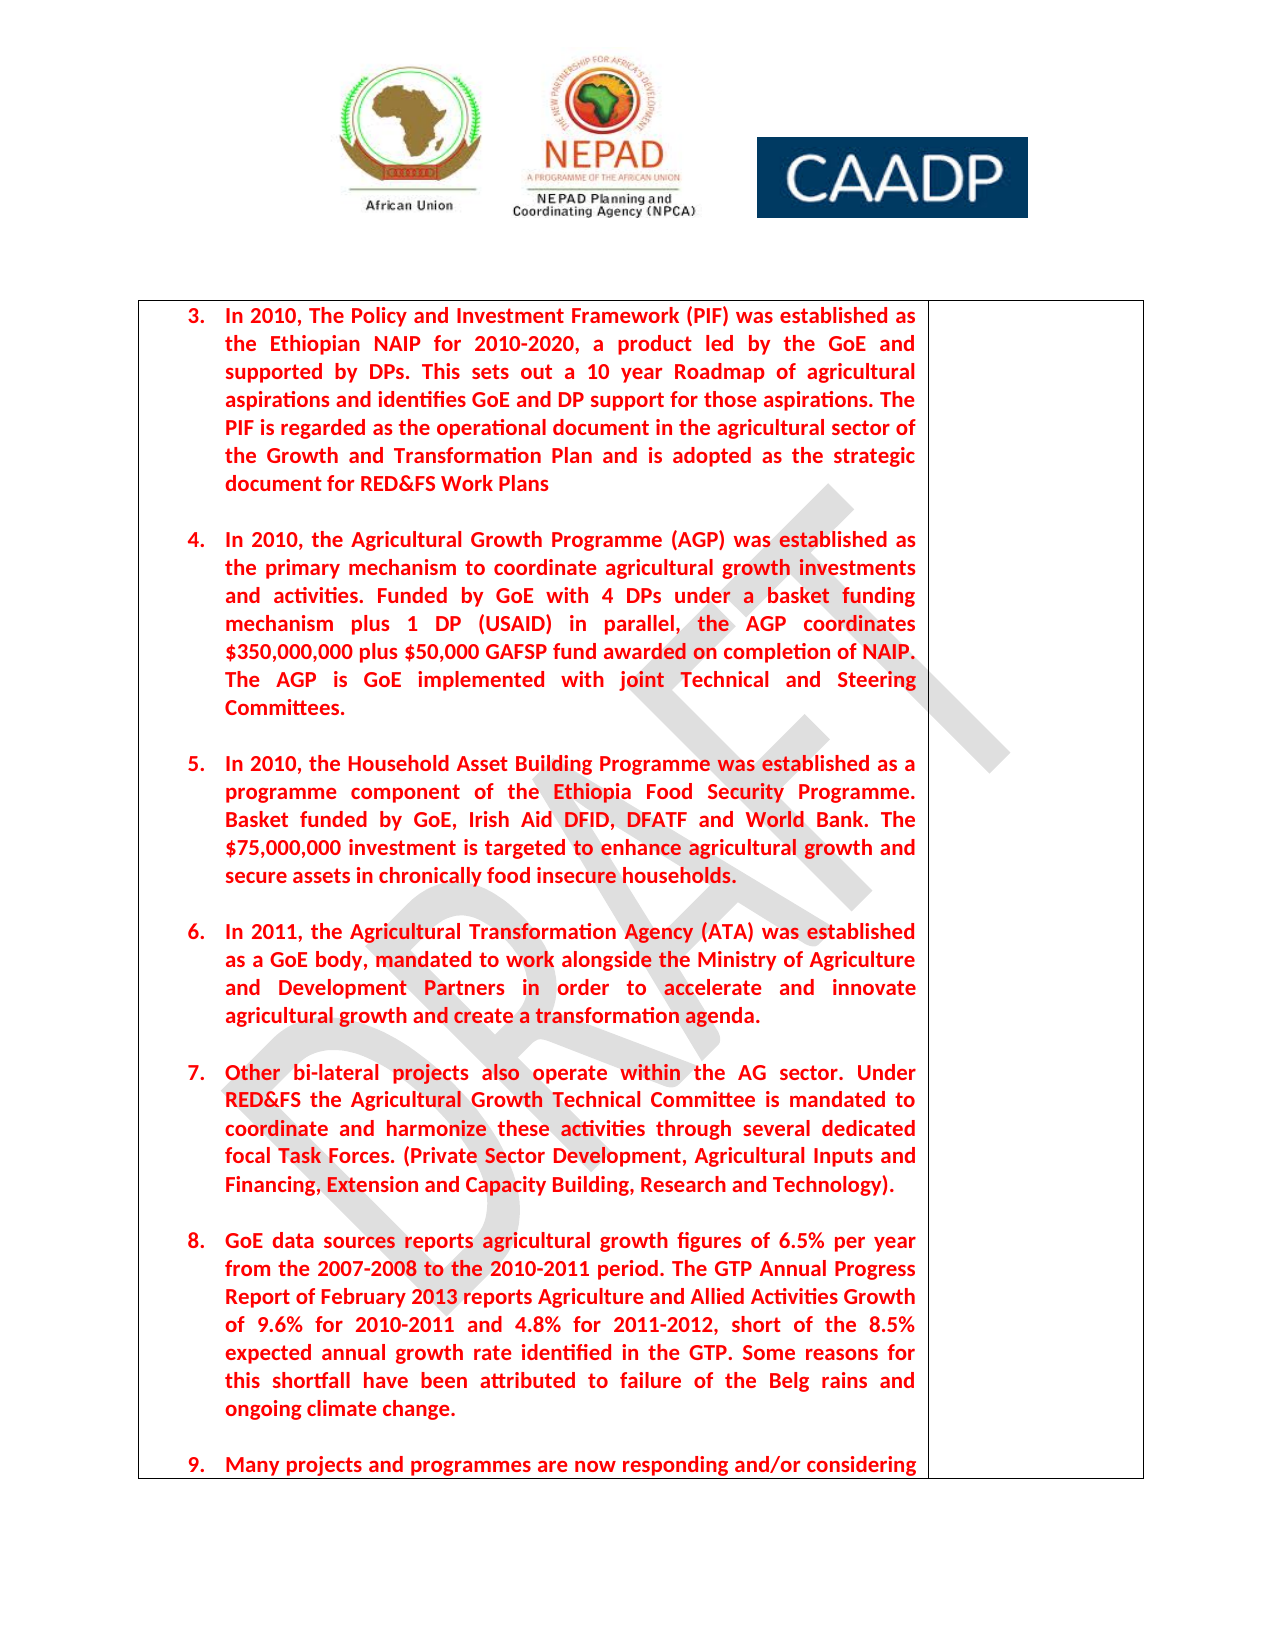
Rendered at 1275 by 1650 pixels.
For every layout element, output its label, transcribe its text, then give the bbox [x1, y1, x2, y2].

picture [321, 47, 722, 218]
picture [757, 137, 1028, 218]
